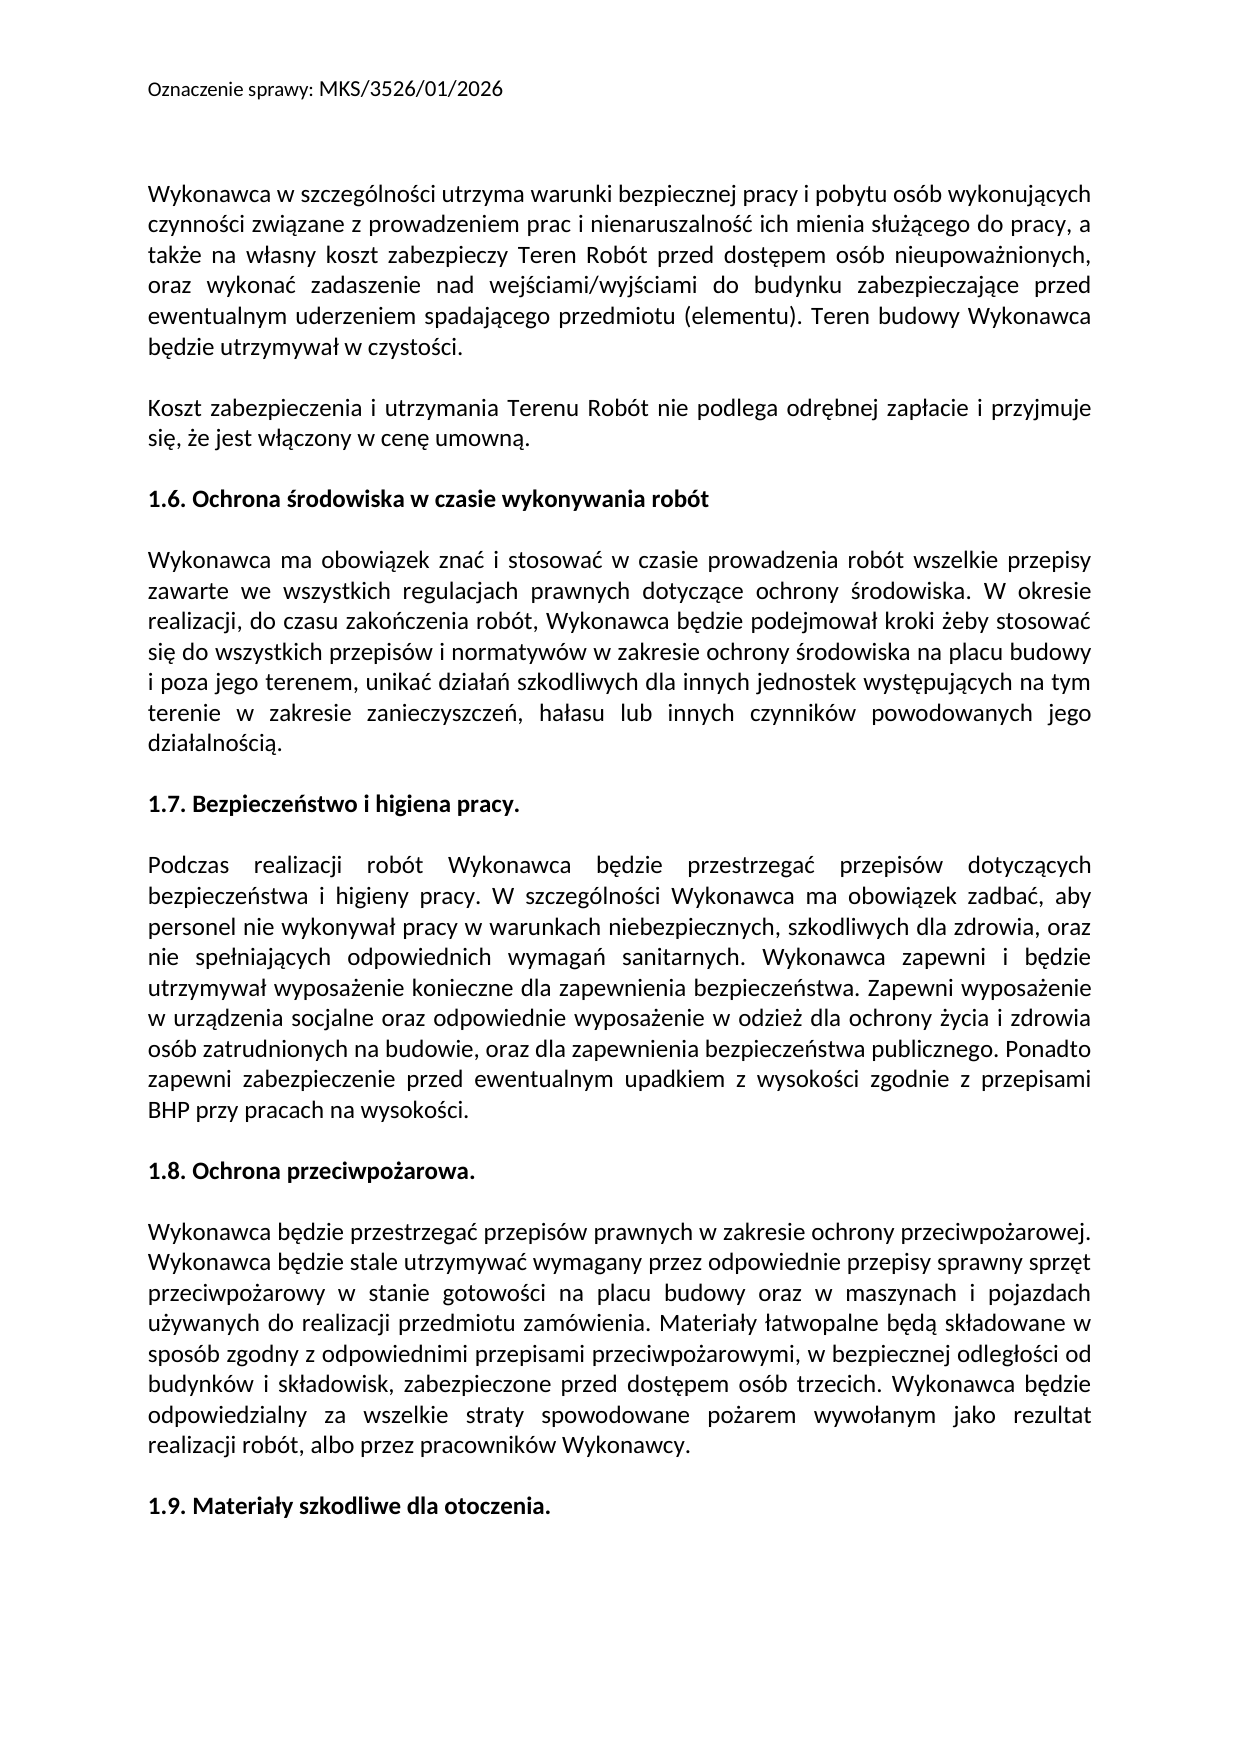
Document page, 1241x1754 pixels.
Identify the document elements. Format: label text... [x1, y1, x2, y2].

text 1.8. Ochrona przeciwpożarowa. [148, 1155, 1093, 1185]
text Koszt zabezpieczenia i utrzymania Terenu Robót nie podlega odrębnej zapłacie i przyjmuje się, że jest włączony w cenę umowną. [148, 392, 1093, 453]
text 1.6. Ochrona środowiska w czasie wykonywania robót [148, 483, 1093, 514]
text 1.7. Bezpieczeństwo i higiena pracy. [148, 788, 1093, 819]
text Podczas realizacji robót Wykonawca będzie przestrzegać przepisów dotyczących bezpieczeństwa i higieny pracy. W szczególności Wykonawca ma obowiązek zadbać, aby personel nie wykonywał pracy w warunkach niebezpiecznych, szkodliwych dla zdrowia, oraz nie spełniających odpowiednich wymagań sanitarnych. Wykonawca zapewni i będzie utrzymywał wyposażenie konieczne dla zapewnienia bezpieczeństwa. Zapewni wyposażenie w urządzenia socjalne oraz odpowiednie wyposażenie w odzież dla ochrony życia i zdrowia osób zatrudnionych na budowie, oraz dla zapewnienia bezpieczeństwa publicznego. Ponadto zapewni zabezpieczenie przed ewentualnym upadkiem z wysokości zgodnie z przepisami BHP przy pracach na wysokości. [148, 849, 1093, 1124]
text Wykonawca będzie przestrzegać przepisów prawnych w zakresie ochrony przeciwpożarowej. Wykonawca będzie stale utrzymywać wymagany przez odpowiednie przepisy sprawny sprzęt przeciwpożarowy w stanie gotowości na placu budowy oraz w maszynach i pojazdach używanych do realizacji przedmiotu zamówienia. Materiały łatwopalne będą składowane w sposób zgodny z odpowiednimi przepisami przeciwpożarowymi, w bezpiecznej odległości od budynków i składowisk, zabezpieczone przed dostępem osób trzecich. Wykonawca będzie odpowiedzialny za wszelkie straty spowodowane pożarem wywołanym jako rezultat realizacji robót, albo przez pracowników Wykonawcy. [148, 1216, 1093, 1460]
text Wykonawca w szczególności utrzyma warunki bezpiecznej pracy i pobytu osób wykonujących czynności związane z prowadzeniem prac i nienaruszalność ich mienia służącego do pracy, a także na własny koszt zabezpieczy Teren Robót przed dostępem osób nieupoważnionych, oraz wykonać zadaszenie nad wejściami/wyjściami do budynku zabezpieczające przed ewentualnym uderzeniem spadającego przedmiotu (elementu). Teren budowy Wykonawca będzie utrzymywał w czystości. [148, 178, 1093, 361]
text Wykonawca ma obowiązek znać i stosować w czasie prowadzenia robót wszelkie przepisy zawarte we wszystkich regulacjach prawnych dotyczące ochrony środowiska. W okresie realizacji, do czasu zakończenia robót, Wykonawca będzie podejmował kroki żeby stosować się do wszystkich przepisów i normatywów w zakresie ochrony środowiska na placu budowy i poza jego terenem, unikać działań szkodliwych dla innych jednostek występujących na tym terenie w zakresie zanieczyszczeń, hałasu lub innych czynników powodowanych jego działalnością. [148, 544, 1093, 758]
text 1.9. Materiały szkodliwe dla otoczenia. [148, 1491, 1093, 1521]
